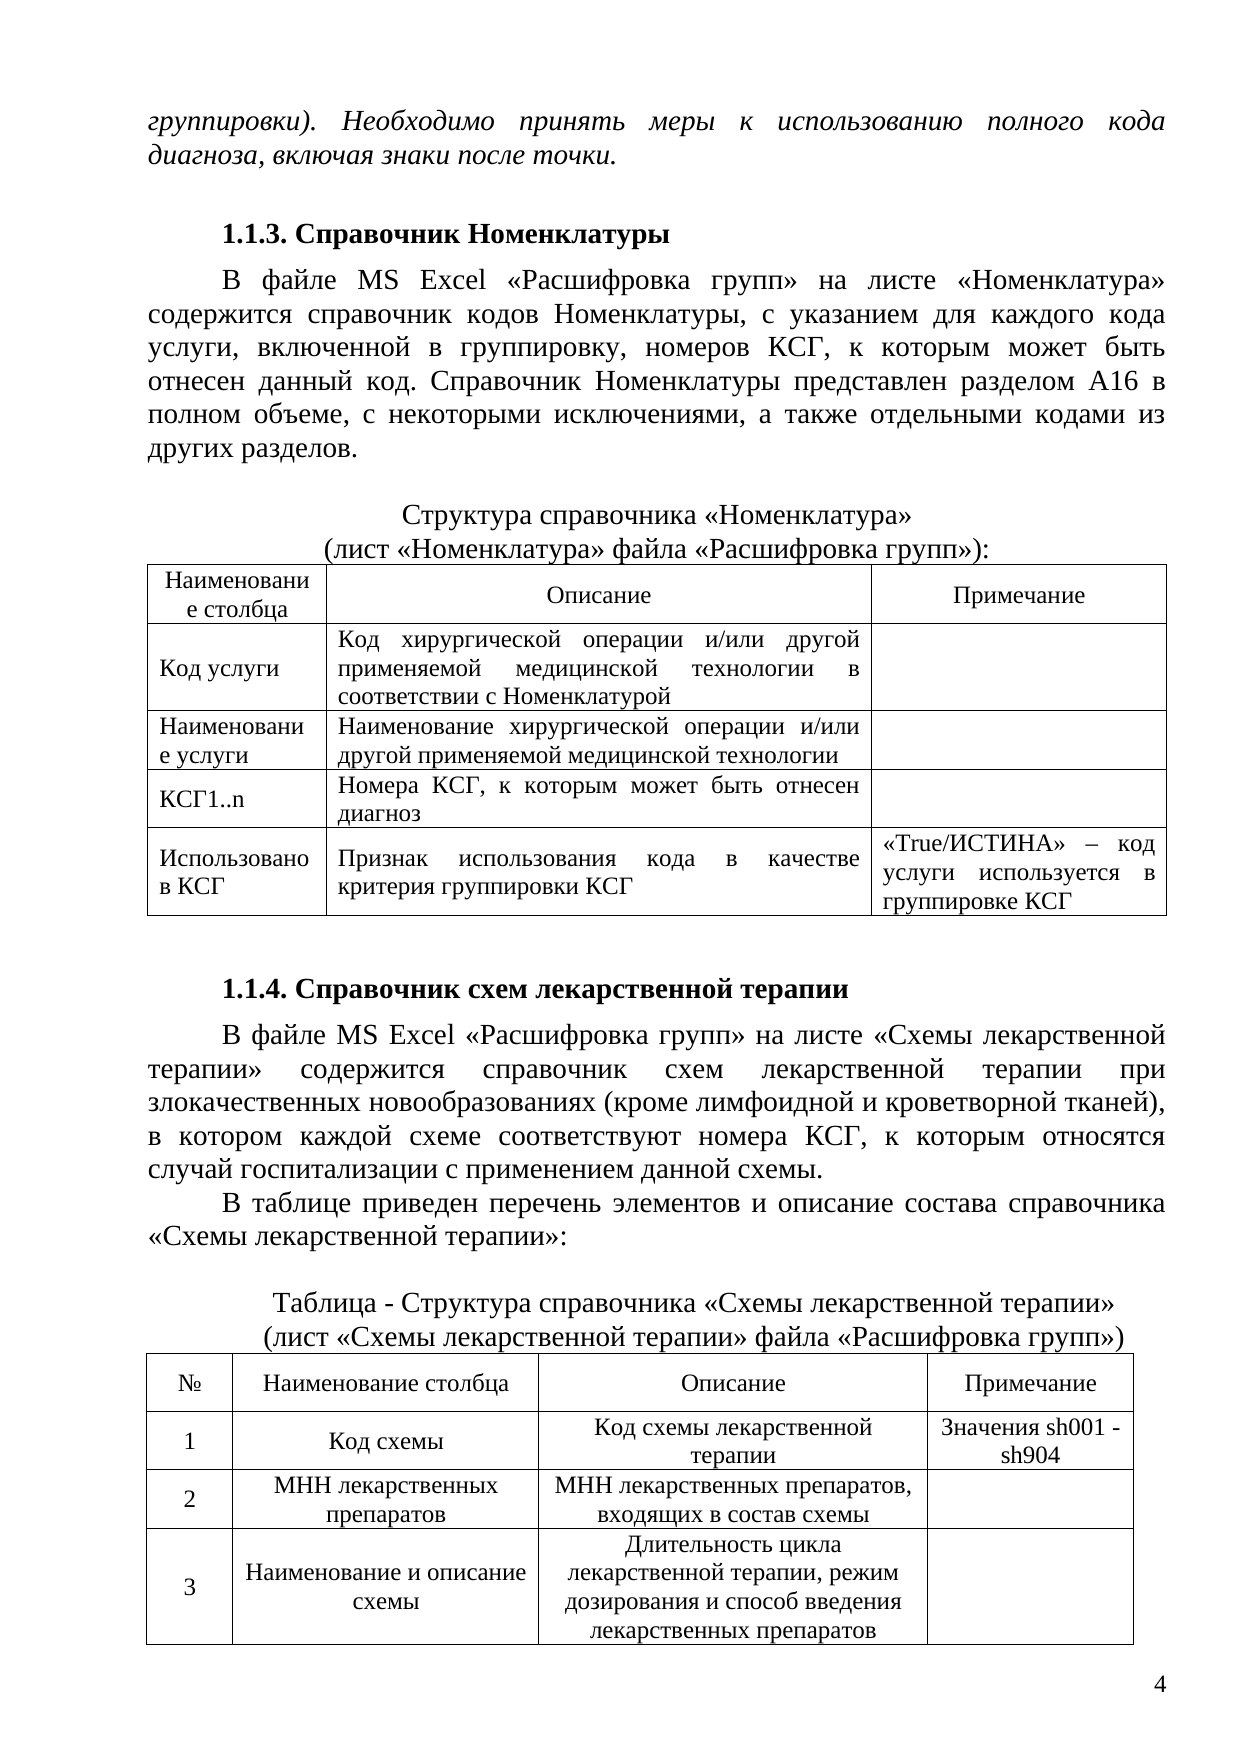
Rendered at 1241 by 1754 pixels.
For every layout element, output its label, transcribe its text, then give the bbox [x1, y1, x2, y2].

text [148, 103, 1166, 170]
table_cell Длительность цикла лекарственной терапии, режим дозирования и способ введения лекарственных препаратов [539, 1529, 927, 1644]
subtitle 1.1.4. Справочник схем лекарственной терапии [148, 971, 1166, 1005]
table_cell 2 [147, 1470, 232, 1528]
table_cell Номера КСГ, к которым может быть отнесен диагноз [327, 770, 871, 827]
table_cell [872, 624, 1166, 710]
table_cell [872, 711, 1166, 769]
table_header Примечание [872, 565, 1166, 623]
table_cell Использовано в КСГ [148, 828, 326, 914]
text В файле MS Excel «Расшифровка групп» на листе «Номенклатура» содержится справочник кодов Номенклатуры, с указанием для каждого кода услуги, включенной в группировку, номеров КСГ, к которым может быть отнесен данный код. Справочник Номенклатуры представлен разделом А16 в полном объеме, с некоторыми исключениями, а также отдельными кодами из других разделов. [148, 262, 1166, 464]
text (лист «Схемы лекарственной терапии» файла «Расшифровка групп») [148, 1319, 1166, 1353]
text В файле MS Excel «Расшифровка групп» на листе «Схемы лекарственной терапии» содержится справочник схем лекарственной терапии при злокачественных новообразованиях (кроме лимфоидной и кроветворной тканей), в котором каждой схеме соответствуют номера КСГ, к которым относятся случай госпитализации с применением данной схемы. [148, 1017, 1166, 1185]
table_cell Код схемы лекарственной терапии [539, 1412, 927, 1469]
table_cell [872, 770, 1166, 827]
table_header Примечание [928, 1354, 1133, 1411]
table_cell 3 [147, 1529, 232, 1644]
table_cell [928, 1470, 1133, 1528]
table_cell Наименование и описание схемы [233, 1529, 538, 1644]
table_header Наименование столбца [148, 565, 326, 623]
subtitle 1.1.3. Справочник Номенклатуры [148, 216, 1166, 250]
table_cell МНН лекарственных препаратов, входящих в состав схемы [539, 1470, 927, 1528]
table_header Описание [539, 1354, 927, 1411]
table_cell МНН лекарственных препаратов [233, 1470, 538, 1528]
text (лист «Номенклатура» файла «Расшифровка групп»): [148, 531, 1166, 564]
table_cell Код хирургической операции и/или другой применяемой медицинской технологии в соответствии с Номенклатурой [327, 624, 871, 710]
table_cell Наименование хирургической операции и/или другой применяемой медицинской технологии [327, 711, 871, 769]
table_cell «True/ИСТИНА» – код услуги используется в группировке КСГ [872, 828, 1166, 914]
table_header Описание [327, 565, 871, 623]
table_cell Код услуги [148, 624, 326, 710]
table_cell Значения sh001 - sh904 [928, 1412, 1133, 1469]
text Структура справочника «Номенклатура» [148, 497, 1166, 531]
text Таблица - Структура справочника «Схемы лекарственной терапии» [148, 1286, 1166, 1319]
table_cell [928, 1529, 1133, 1644]
text В таблице приведен перечень элементов и описание состава справочника «Схемы лекарственной терапии»: [148, 1185, 1166, 1252]
table_cell Признак использования кода в качестве критерия группировки КСГ [327, 828, 871, 914]
table_cell КСГ1..n [148, 770, 326, 827]
table_cell Код схемы [233, 1412, 538, 1469]
table_cell Наименование услуги [148, 711, 326, 769]
table_cell 1 [147, 1412, 232, 1469]
table_header № [147, 1354, 232, 1411]
table_header Наименование столбца [233, 1354, 538, 1411]
